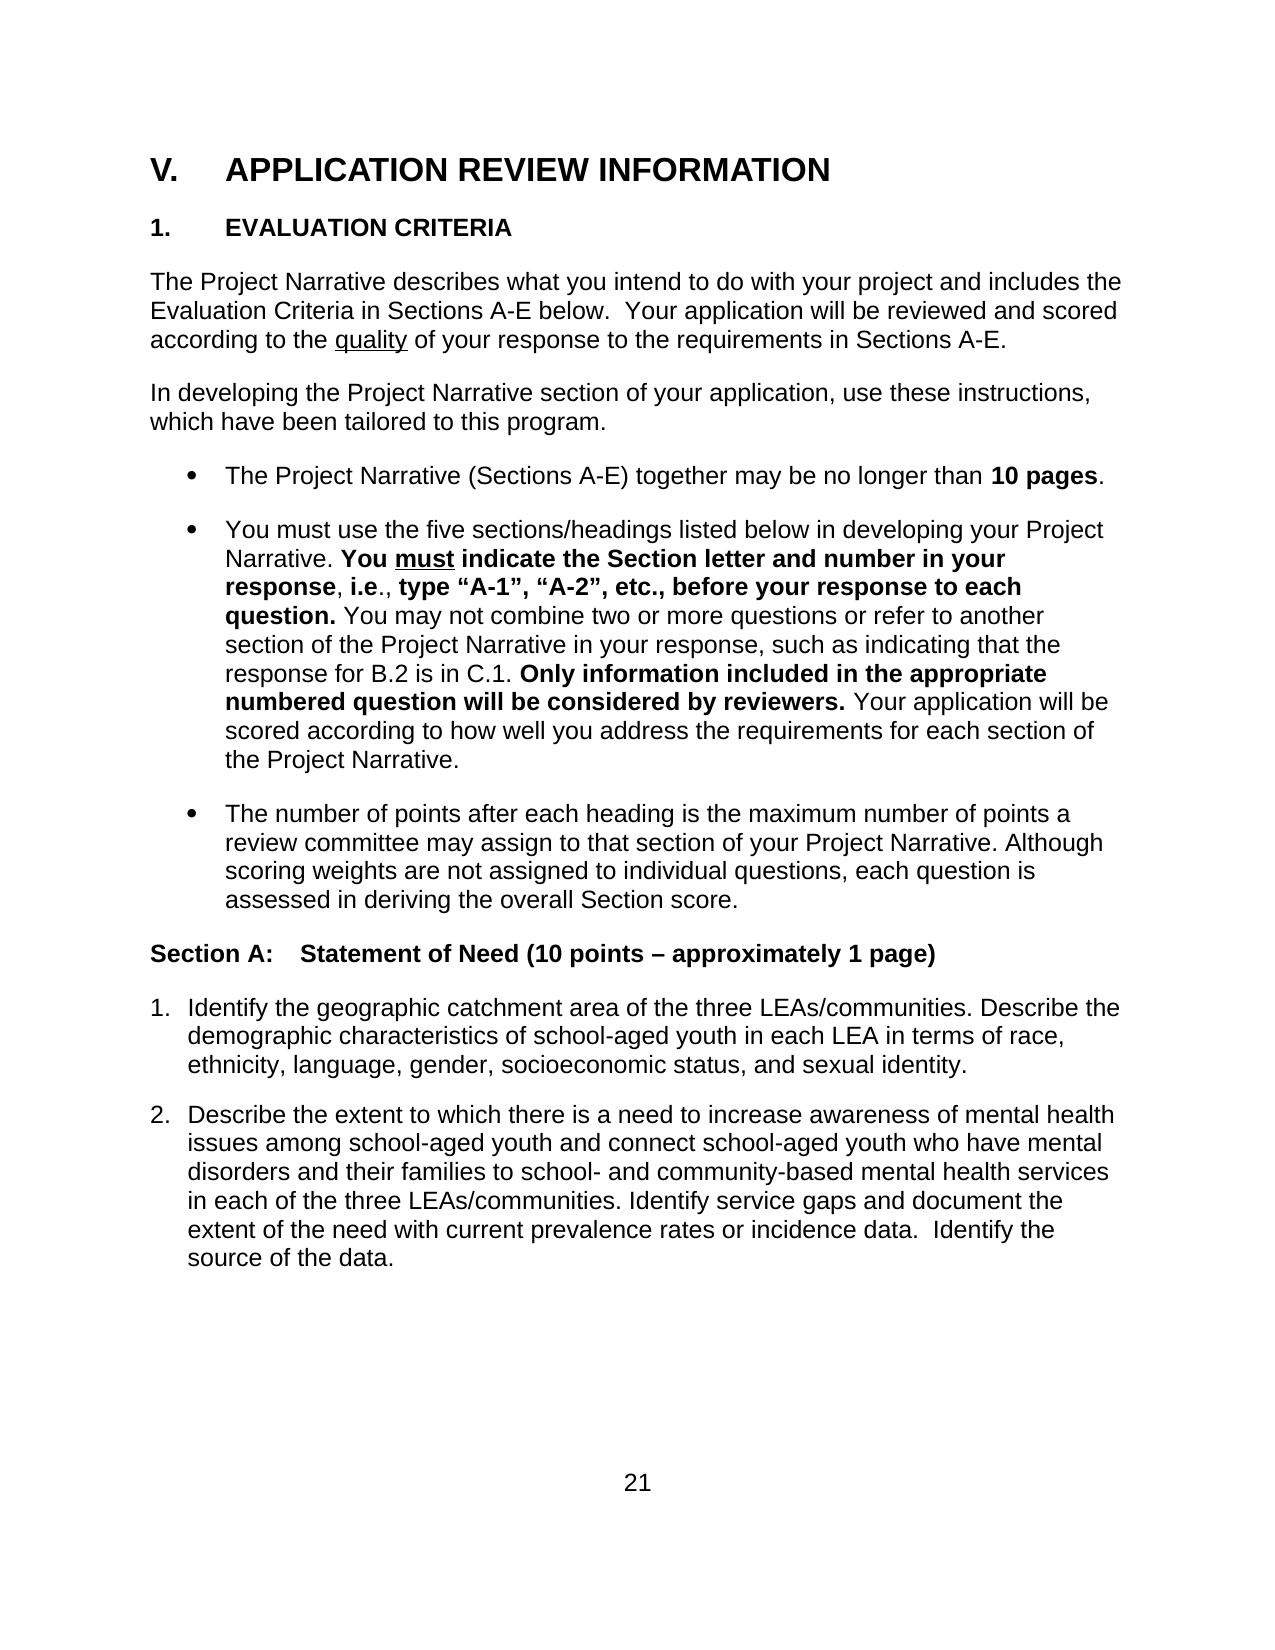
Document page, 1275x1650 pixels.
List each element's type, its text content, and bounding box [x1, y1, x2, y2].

list Describe the extent to which there is a need to increase awareness of mental health issues among school-aged youth and connect school-aged youth who have mental disorders and their families to school- and community-based mental health services in each of the three LEAs/communities. Identify service gaps and document the extent of the need with current prevalence rates or incidence data. Identify the source of the data. [150, 1099, 1125, 1272]
list Identify the geographic catchment area of the three LEAs/communities. Describe the demographic characteristics of school-aged youth in each LEA in terms of race, ethnicity, language, gender, socioeconomic status, and sexual identity. [150, 992, 1125, 1079]
list The number of points after each heading is the maximum number of points a review committee may assign to that section of your Project Narrative. Although scoring weights are not assigned to individual questions, each question is assessed in deriving the overall Section score. [187, 799, 1125, 914]
subtitle 1. EVALUATION CRITERIA [150, 213, 1125, 242]
subtitle V. APPLICATION REVIEW INFORMATION [150, 150, 1125, 188]
list You must use the five sections/headings listed below in developing your Project Narrative. You must indicate the Section letter and number in your response, i.e., type “A-1”, “A-2”, etc., before your response to each question. You may not combine two or more questions or refer to another section of the Project Narrative in your response, such as indicating that the response for B.2 is in C.1. Only information included in the appropriate numbered question will be considered by reviewers. Your application will be scored according to how well you address the requirements for each section of the Project Narrative. [187, 515, 1125, 774]
text Section A: Statement of Need (10 points – approximately 1 page) [150, 939, 1125, 967]
list In developing the Project Narrative section of your application, use these instructions, which have been tailored to this program. [150, 378, 1125, 436]
list The Project Narrative (Sections A-E) together may be no longer than 10 pages. [187, 461, 1125, 490]
text The Project Narrative describes what you intend to do with your project and includes the Evaluation Criteria in Sections A-E below. Your application will be reviewed and scored according to the quality of your response to the requirements in Sections A-E. [150, 267, 1125, 353]
